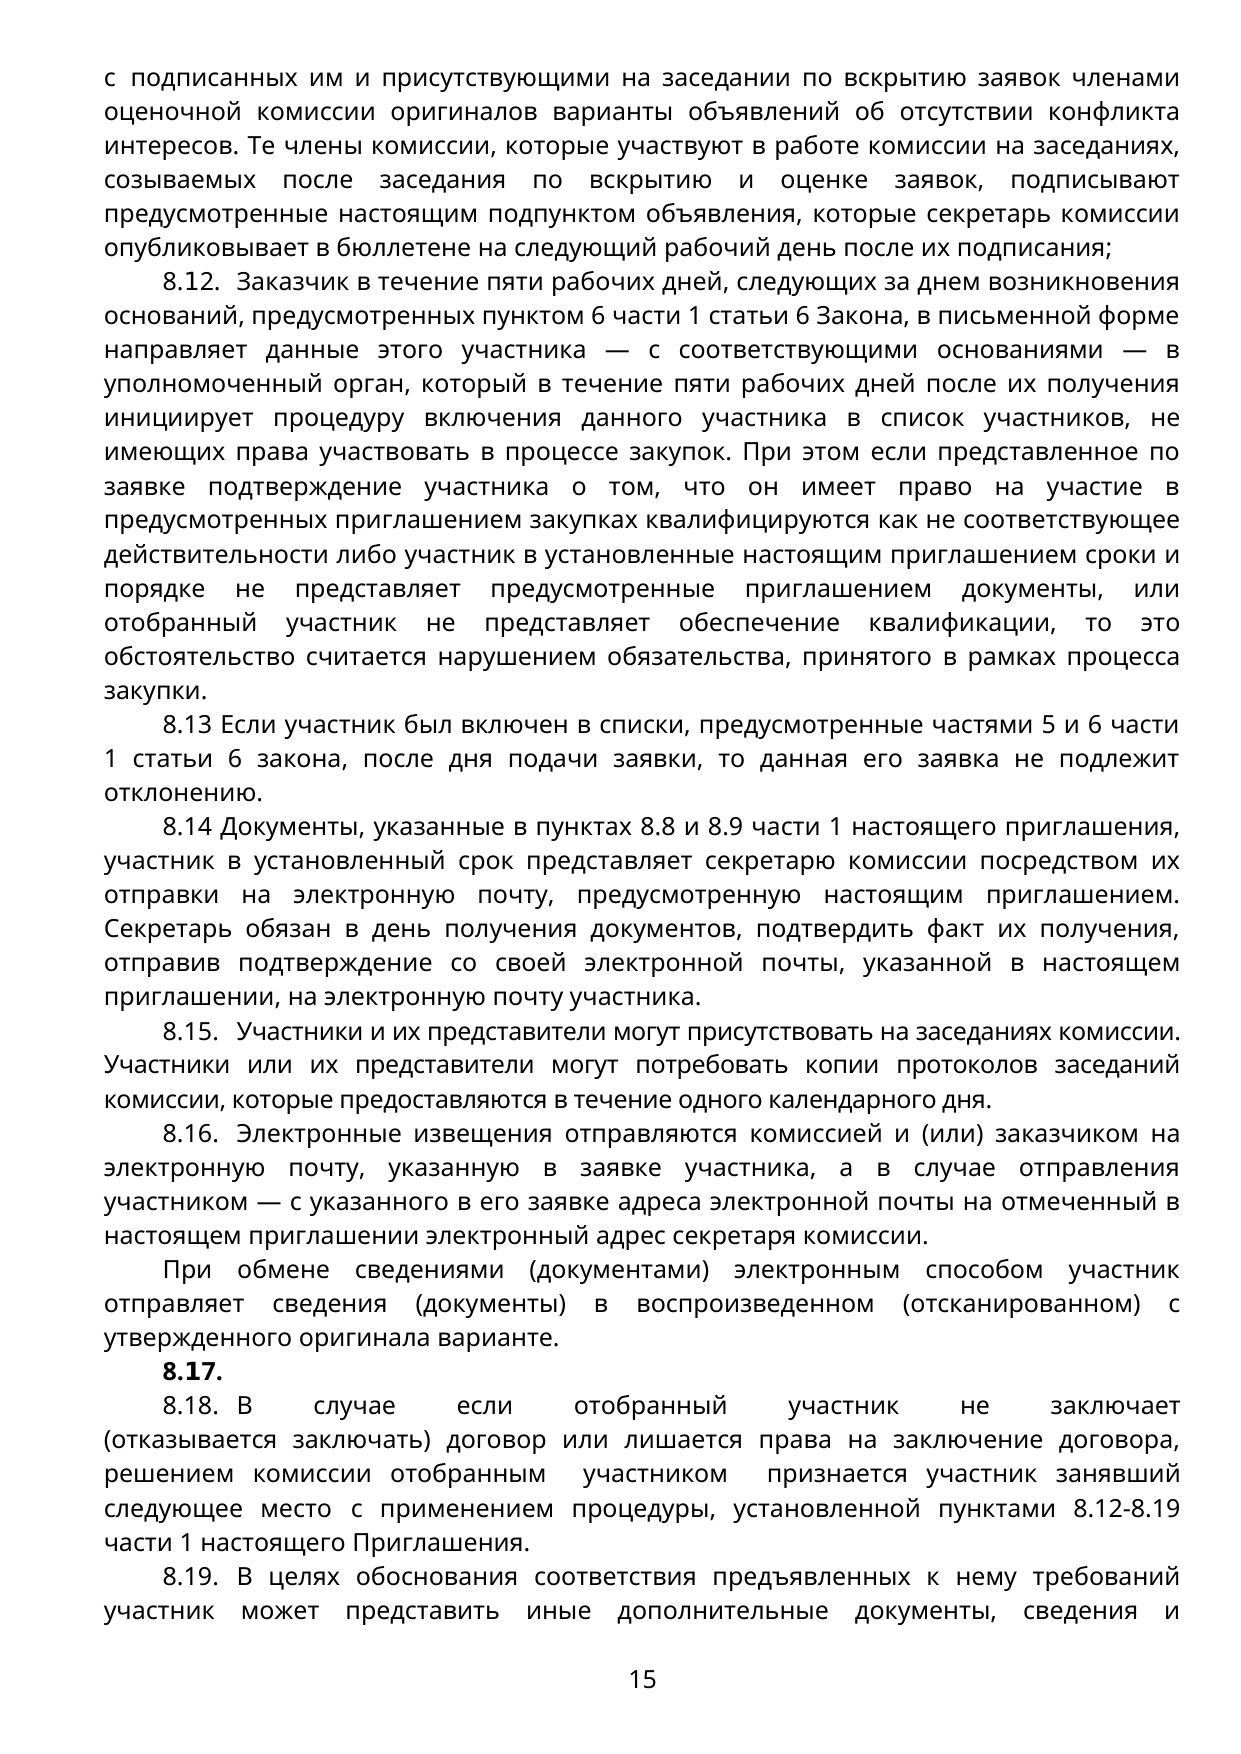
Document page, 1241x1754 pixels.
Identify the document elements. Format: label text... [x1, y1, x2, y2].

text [103, 1558, 1181, 1626]
text 8.18. В случае если отобранный участник не заключает (отказывается заключать) договор или лишается права на заключение договора, решением комиссии отобранным участником признается участник занявший следующее место с применением процедуры, установленной пунктами 8.12-8.19 части 1 настоящего Приглашения. [103, 1388, 1181, 1558]
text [103, 59, 1181, 264]
text 8.13 Если участник был включен в списки, предусмотренные частями 5 и 6 части 1 статьи 6 закона, после дня подачи заявки, то данная его заявка не подлежит отклонению. [103, 707, 1181, 809]
text 8.12. Заказчик в течение пяти рабочих дней, следующих за днем возникновения оснований, предусмотренных пунктом 6 части 1 статьи 6 Закона, в письменной форме направляет данные этого участника — с соответствующими основаниями — в уполномоченный орган, который в течение пяти рабочих дней после их получения инициирует процедуру включения данного участника в список участников, не имеющих права участвовать в процессе закупок. При этом если представленное по заявке подтверждение участника о том, что он имеет право на участие в предусмотренных приглашением закупках квалифицируются как не соответствующее действительности либо участник в установленные настоящим приглашением сроки и порядке не представляет предусмотренные приглашением документы, или отобранный участник не представляет обеспечение квалификации, то это обстоятельство считается нарушением обязательства, принятого в рамках процесса закупки. [103, 264, 1181, 707]
text При обмене сведениями (документами) электронным способом участник отправляет сведения (документы) в воспроизведенном (отсканированном) с утвержденного оригинала варианте. [103, 1252, 1181, 1354]
text 8.15. Участники и их представители могут присутствовать на заседаниях комиссии. Участники или их представители могут потребовать копии протоколов заседаний комиссии, которые предоставляются в течение одного календарного дня. [103, 1013, 1181, 1115]
text 8.16. Электронные извещения отправляются комиссией и (или) заказчиком на электронную почту, указанную в заявке участника, а в случае отправления участником — с указанного в его заявке адреса электронной почты на отмеченный в настоящем приглашении электронный адрес секретаря комиссии. [103, 1115, 1181, 1252]
text 8.14 Документы, указанные в пунктах 8.8 и 8.9 части 1 настоящего приглашения, участник в установленный срок представляет секретарю комиссии посредством их отправки на электронную почту, предусмотренную настоящим приглашением. Секретарь обязан в день получения документов, подтвердить факт их получения, отправив подтверждение со своей электронной почты, указанной в настоящем приглашении, на электронную почту участника. [103, 809, 1181, 1013]
text 8.17. [103, 1354, 1181, 1388]
